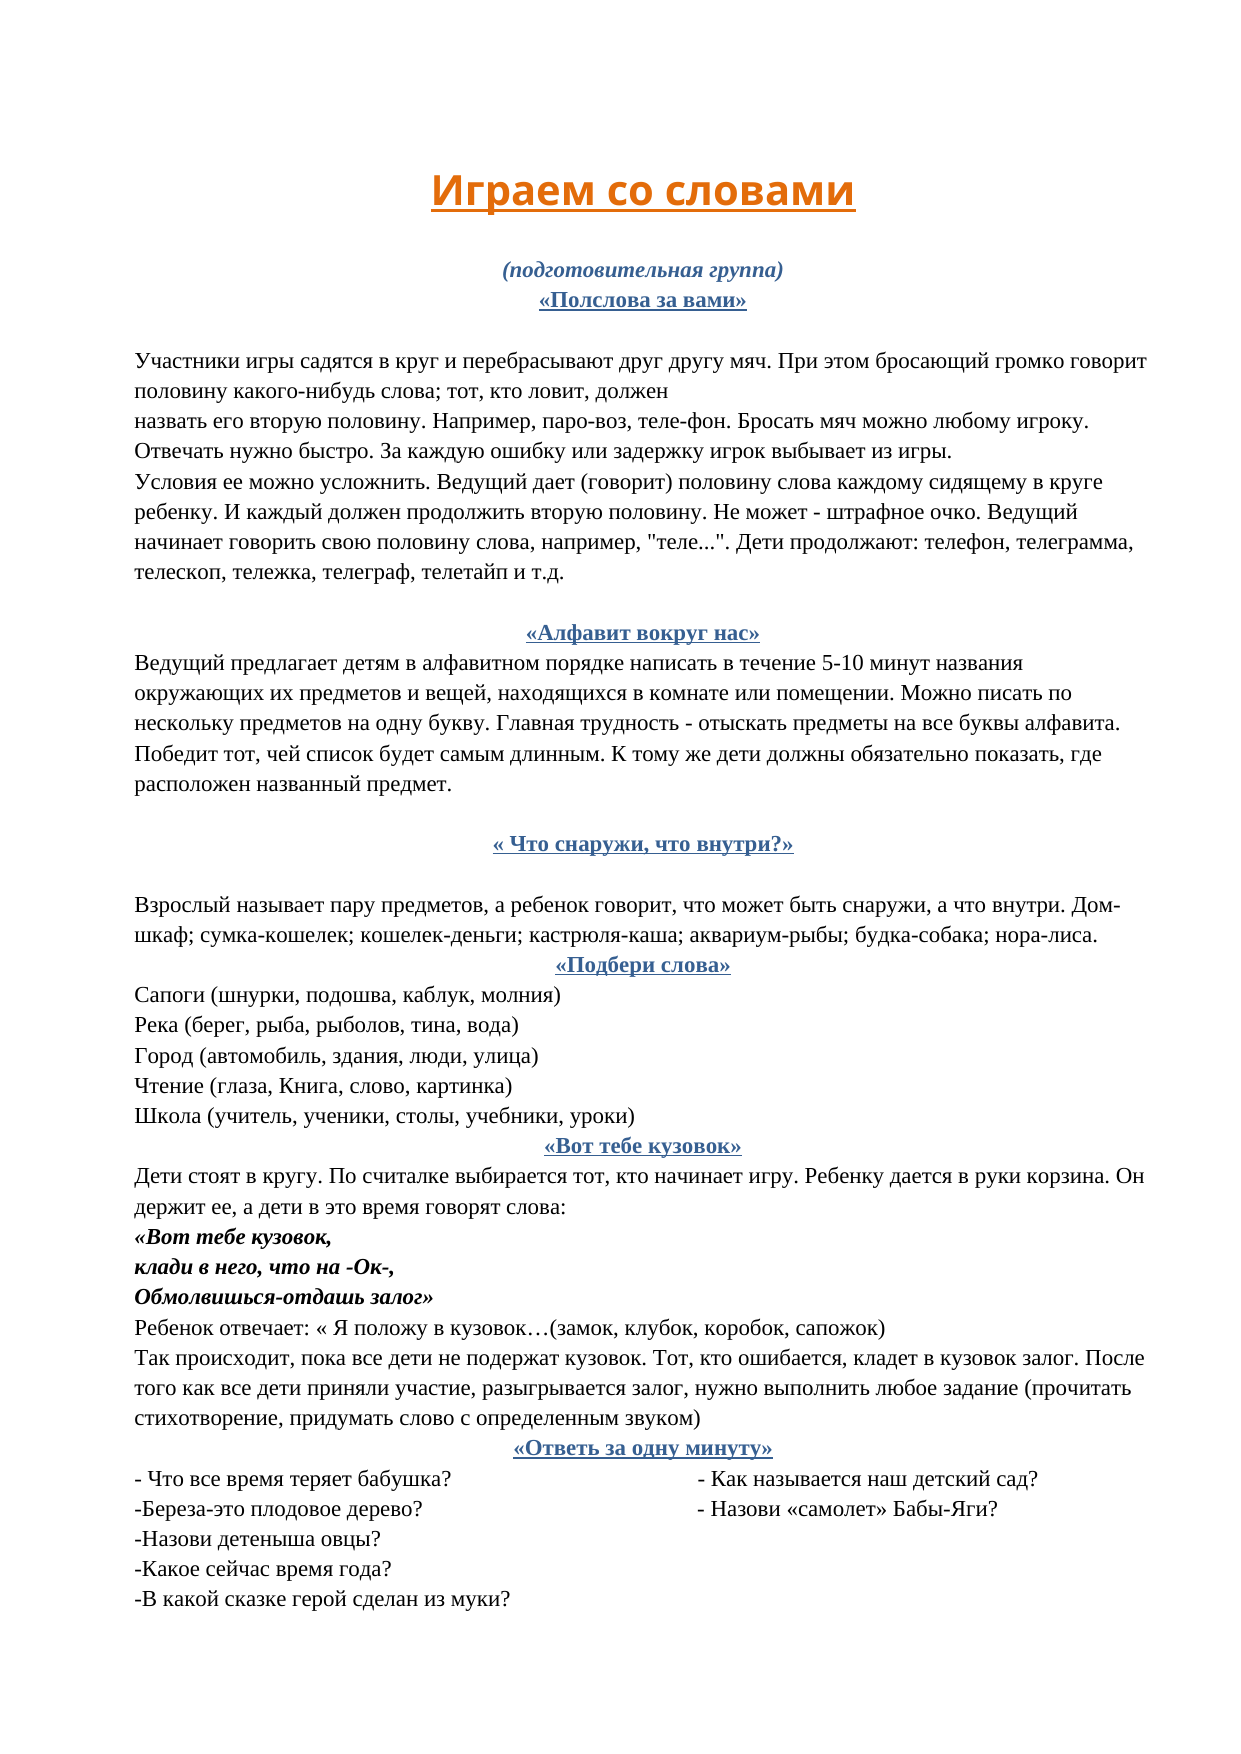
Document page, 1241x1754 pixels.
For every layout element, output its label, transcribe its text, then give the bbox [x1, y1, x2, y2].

list Ведущий предлагает детям в алфавитном порядке написать в течение 5-10 минут названия окружающих их предметов и вещей, находящихся в комнате или помещении. Можно писать по нескольку предметов на одну букву. Главная трудность - отыскать предметы на все буквы алфавита. Победит тот, чей список будет самым длинным. К тому же дети должны обязательно показать, где расположен названный предмет. [134, 649, 1152, 796]
list назвать его вторую половину. Например, паро-воз, теле-фон. Бросать мяч можно любому игроку. Отвечать нужно быстро. За каждую ошибку или задержку игрок выбывает из игры. [134, 407, 1152, 464]
list Река (берег, рыба, рыболов, тина, вода) [134, 1012, 1152, 1038]
list Взрослый называет пару предметов, а ребенок говорит, что может быть снаружи, а что внутри. Дом-шкаф; сумка-кошелек; кошелек-деньги; кастрюля-каша; аквариум-рыбы; будка-собака; нора-лиса. [134, 891, 1152, 947]
list - Что все время теряет бабушка? - Как называется наш детский сад? [134, 1465, 1152, 1491]
list клади в него, что на -Ок-, [134, 1253, 1152, 1279]
list «Вот тебе кузовок» [134, 1132, 1152, 1159]
list -Какое сейчас время года? [134, 1555, 1152, 1582]
list «Ответь за одну минуту» [134, 1434, 1152, 1461]
list (подготовительная группа) [134, 256, 1152, 283]
list -Береза-это плодовое дерево? - Назови «самолет» Бабы-Яги? [134, 1495, 1152, 1521]
list Дети стоят в кругу. По считалке выбирается тот, кто начинает игру. Ребенку дается в руки корзина. Он держит ее, а дети в это время говорят слова: [134, 1163, 1152, 1219]
list «Алфавит вокруг нас» [134, 619, 1152, 645]
list Школа (учитель, ученики, столы, учебники, уроки) [134, 1102, 1152, 1128]
list Чтение (глаза, Книга, слово, картинка) [134, 1072, 1152, 1098]
list Условия ее можно усложнить. Ведущий дает (говорит) половину слова каждому сидящему в круге ребенку. И каждый должен продолжить вторую половину. Не может - штрафное очко. Ведущий начинает говорить свою половину слова, например, "теле...". Дети продолжают: телефон, телеграмма, телескоп, тележка, телеграф, телетайп и т.д. [134, 468, 1152, 585]
list -В какой сказке герой сделан из муки? [134, 1586, 1152, 1612]
list «Полслова за вами» [134, 287, 1152, 313]
list « Что снаружи, что внутри?» [134, 830, 1152, 857]
list Так происходит, пока все дети не подержат кузовок. Тот, кто ошибается, кладет в кузовок залог. После того как все дети приняли участие, разыгрывается залог, нужно выполнить любое задание (прочитать стихотворение, придумать слово с определенным звуком) [134, 1344, 1152, 1431]
list «Подбери слова» [134, 951, 1152, 977]
list «Вот тебе кузовок, [134, 1223, 1152, 1249]
list Играем со словами [134, 161, 1152, 218]
list Город (автомобиль, здания, люди, улица) [134, 1042, 1152, 1068]
list Обмолвишься-отдашь залог» [134, 1283, 1152, 1310]
list Участники игры садятся в круг и перебрасывают друг другу мяч. При этом бросающий громко говорит половину какого-нибудь слова; тот, кто ловит, должен [134, 347, 1152, 403]
list Сапоги (шнурки, подошва, каблук, молния) [134, 981, 1152, 1008]
list Ребенок отвечает: « Я положу в кузовок…(замок, клубок, коробок, сапожок) [134, 1314, 1152, 1340]
list -Назови детеныша овцы? [134, 1525, 1152, 1551]
